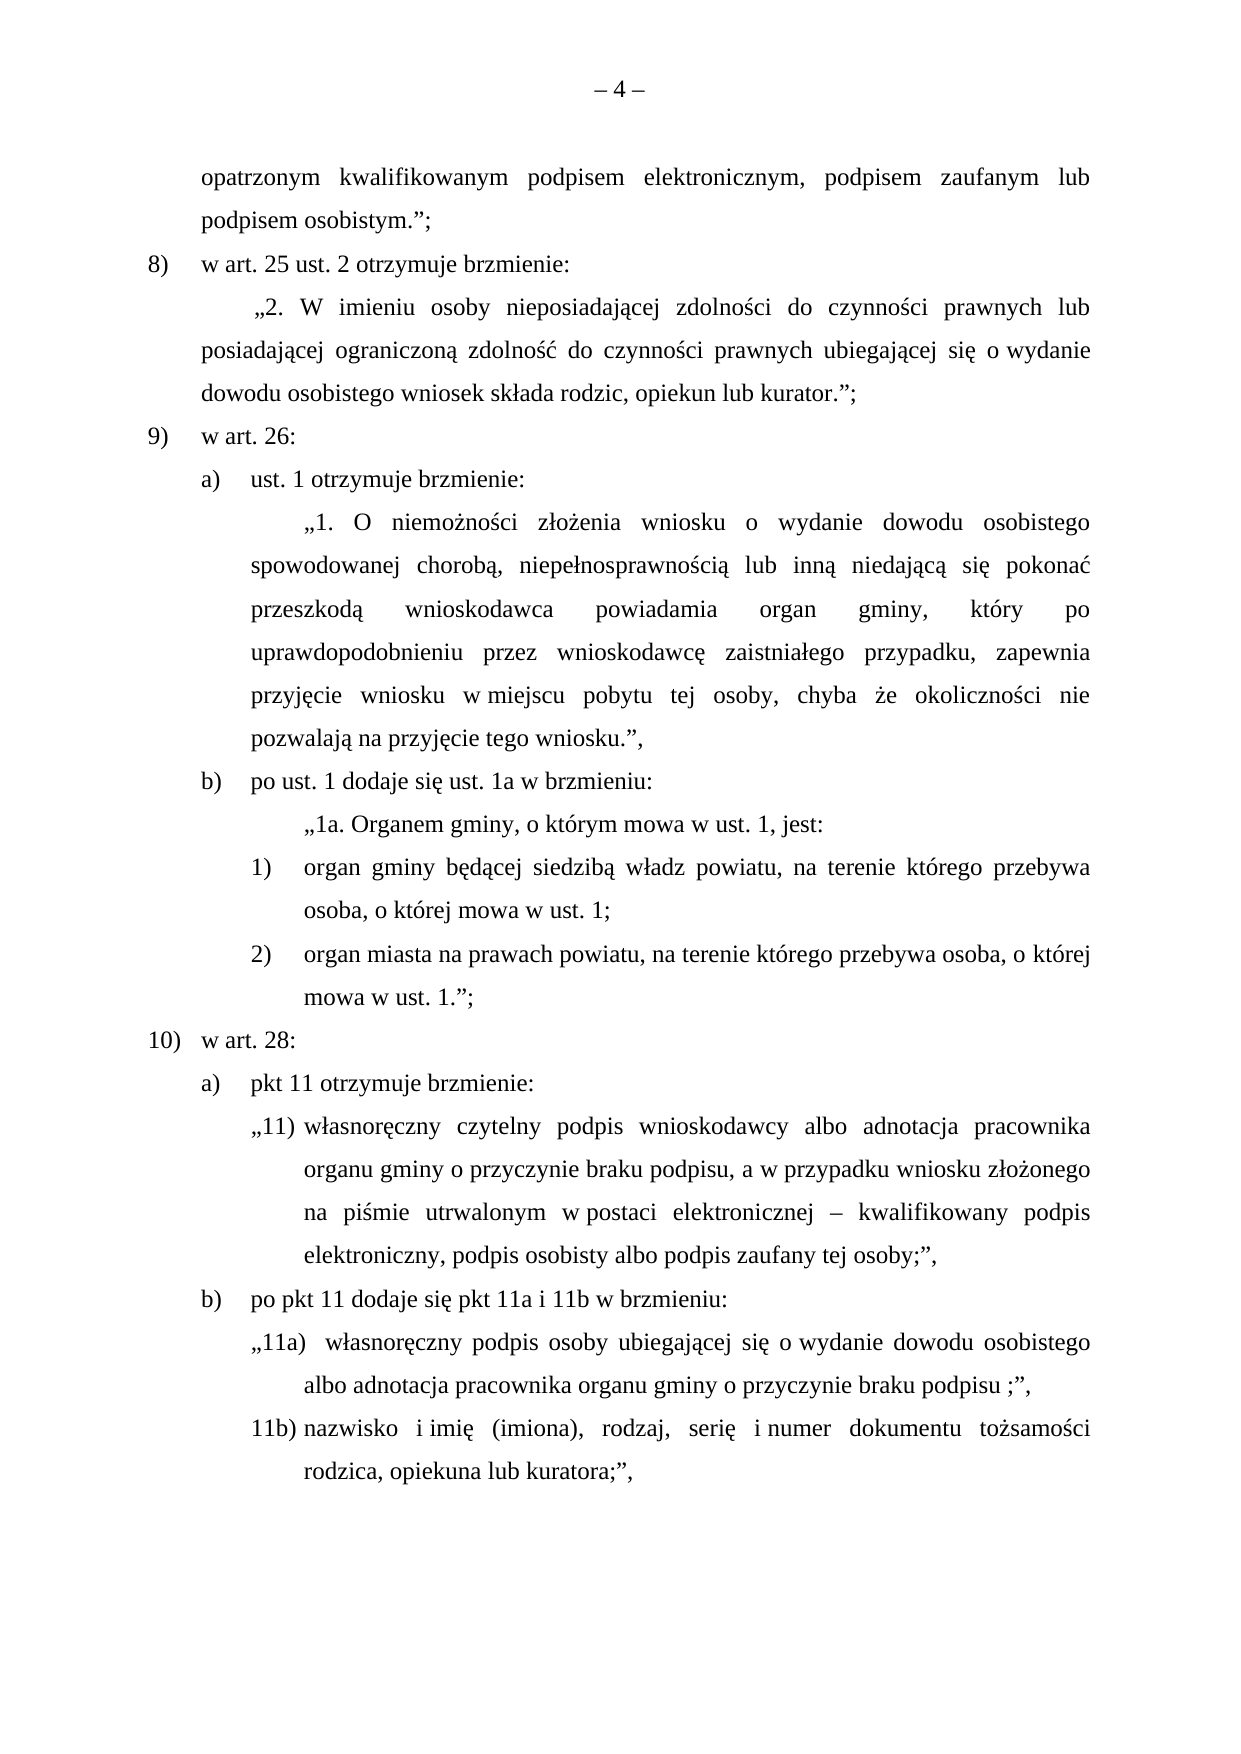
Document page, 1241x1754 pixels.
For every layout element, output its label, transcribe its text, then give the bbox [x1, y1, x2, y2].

text 8) w art. 25 ust. 2 otrzymuje brzmienie: [148, 249, 1091, 277]
text a) pkt 11 otrzymuje brzmienie: [201, 1068, 1091, 1097]
text 11b) nazwisko i imię (imiona), rodzaj, serię i numer dokumentu tożsamości rodzica, opiekuna lub kuratora;”, [251, 1413, 1091, 1485]
text 1) organ gminy będącej siedzibą władz powiatu, na terenie którego przebywa osoba, o której mowa w ust. 1; [251, 852, 1091, 924]
text „2. W imieniu osoby nieposiadającej zdolności do czynności prawnych lub posiadającej ograniczoną zdolność do czynności prawnych ubiegającej się o wydanie dowodu osobistego wniosek składa rodzic, opiekun lub kurator.”; [201, 292, 1091, 407]
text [201, 162, 1091, 234]
text 10) w art. 28: [148, 1025, 1091, 1054]
text b) po ust. 1 dodaje się ust. 1a w brzmieniu: [201, 766, 1091, 795]
text „1. O niemożności złożenia wniosku o wydanie dowodu osobistego spowodowanej chorobą, niepełnosprawnością lub inną niedającą się pokonać przeszkodą wnioskodawca powiadamia organ gminy, który po uprawdopodobnieniu przez wnioskodawcę zaistniałego przypadku, zapewnia przyjęcie wniosku w miejscu pobytu tej osoby, chyba że okoliczności nie pozwalają na przyjęcie tego wniosku.”, [251, 507, 1091, 752]
text „1a. Organem gminy, o którym mowa w ust. 1, jest: [251, 809, 1091, 838]
text „11a) własnoręczny podpis osoby ubiegającej się o wydanie dowodu osobistego albo adnotacja pracownika organu gminy o przyczynie braku podpisu ;”, [251, 1327, 1091, 1399]
text 9) w art. 26: [148, 421, 1091, 450]
text a) ust. 1 otrzymuje brzmienie: [201, 464, 1091, 493]
text „11) własnoręczny czytelny podpis wnioskodawcy albo adnotacja pracownika organu gminy o przyczynie braku podpisu, a w przypadku wniosku złożonego na piśmie utrwalonym w postaci elektronicznej – kwalifikowany podpis elektroniczny, podpis osobisty albo podpis zaufany tej osoby;”, [251, 1111, 1091, 1269]
text b) po pkt 11 dodaje się pkt 11a i 11b w brzmieniu: [201, 1284, 1091, 1312]
text 2) organ miasta na prawach powiatu, na terenie którego przebywa osoba, o której mowa w ust. 1.”; [251, 939, 1091, 1011]
